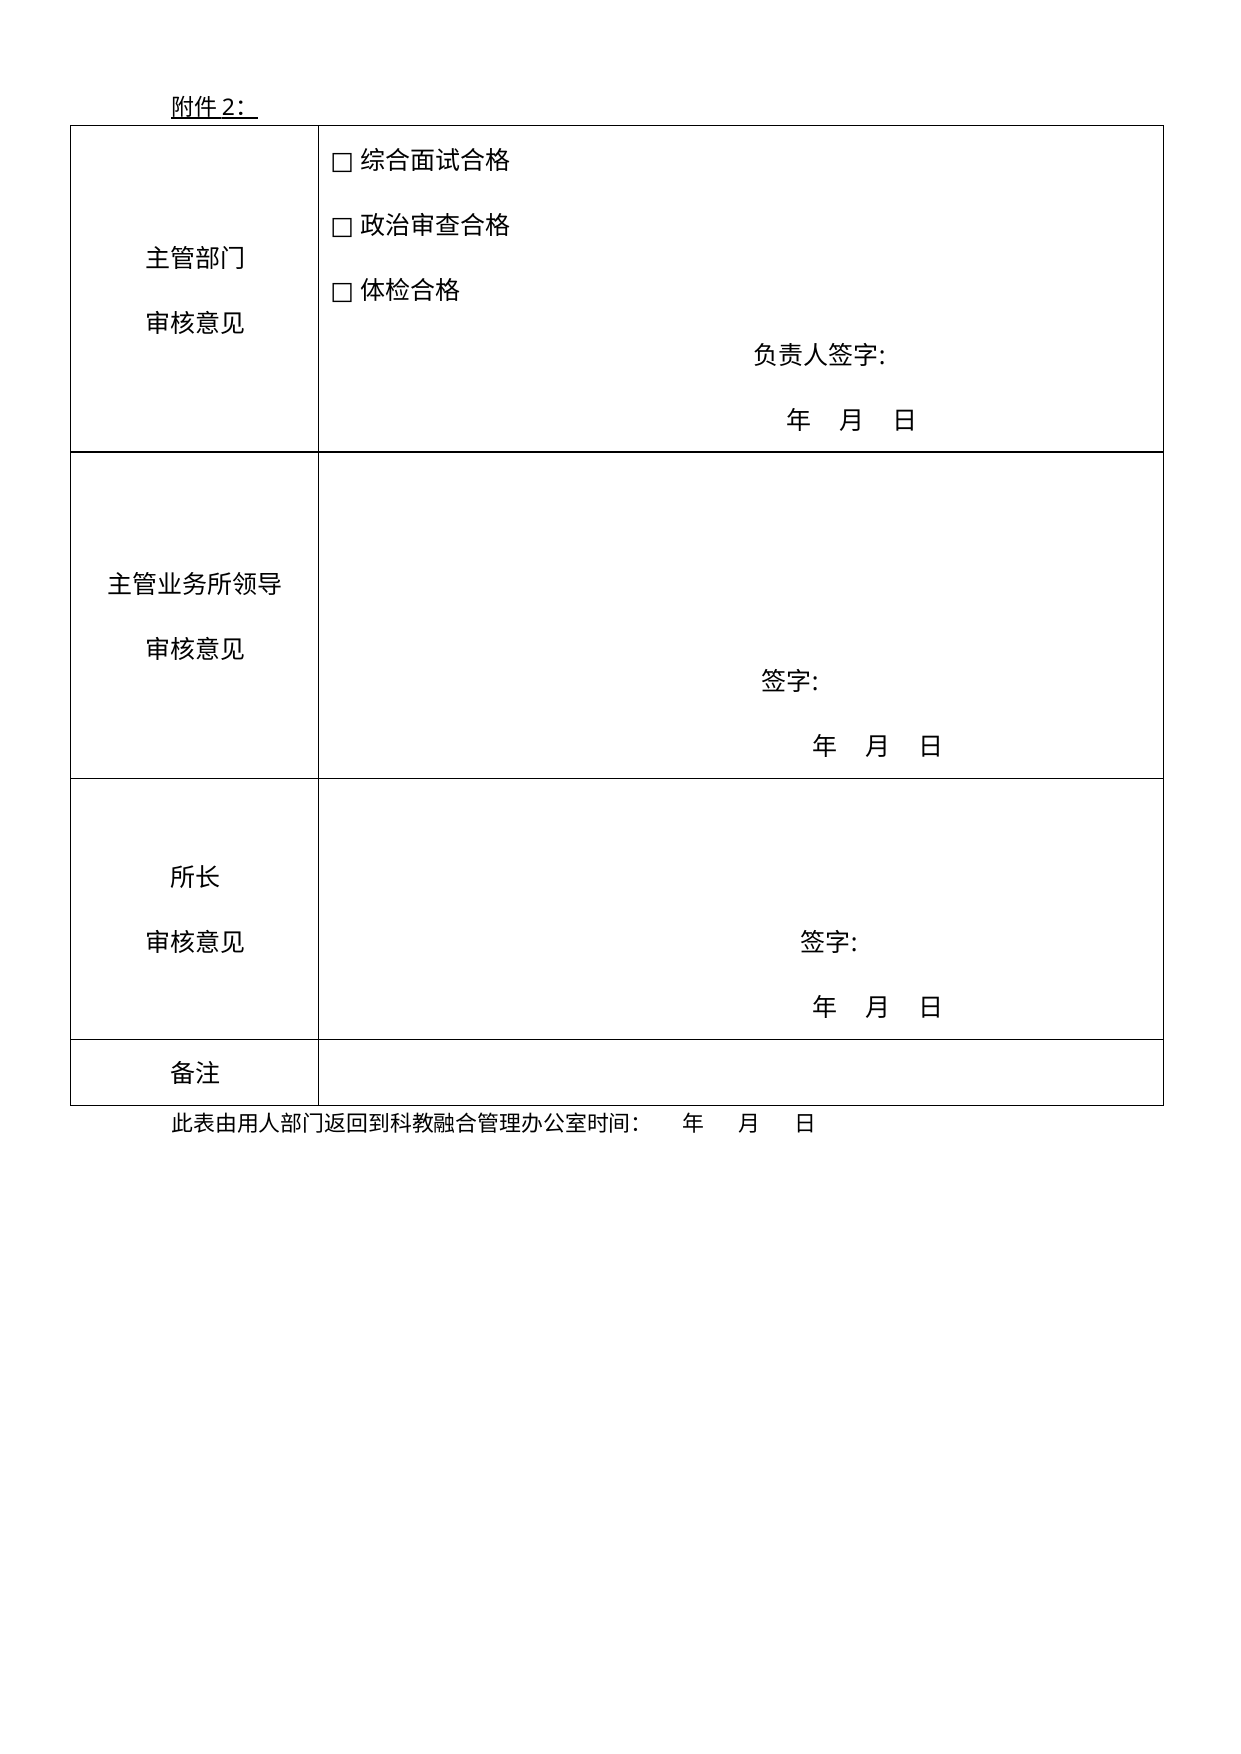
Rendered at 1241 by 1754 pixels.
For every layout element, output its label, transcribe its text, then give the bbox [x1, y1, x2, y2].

table_cell 主管业务所领导 审核意见 [71, 453, 318, 777]
table_cell □ 综合面试合格 □ 政治审查合格 □ 体检合格 负责人签字: 年 月 日 [319, 126, 1163, 451]
table_cell 签字: 年 月 日 [319, 779, 1163, 1038]
table_cell [319, 1040, 1163, 1104]
table_cell 所长 审核意见 [71, 779, 318, 1038]
table_cell 备注 [71, 1040, 318, 1104]
text 此表由用人部门返回到科教融合管理办公室时间： 年 月 日 [171, 1106, 1063, 1138]
table_cell 主管部门 审核意见 [71, 126, 318, 451]
table_cell 签字: 年 月 日 [319, 453, 1163, 777]
